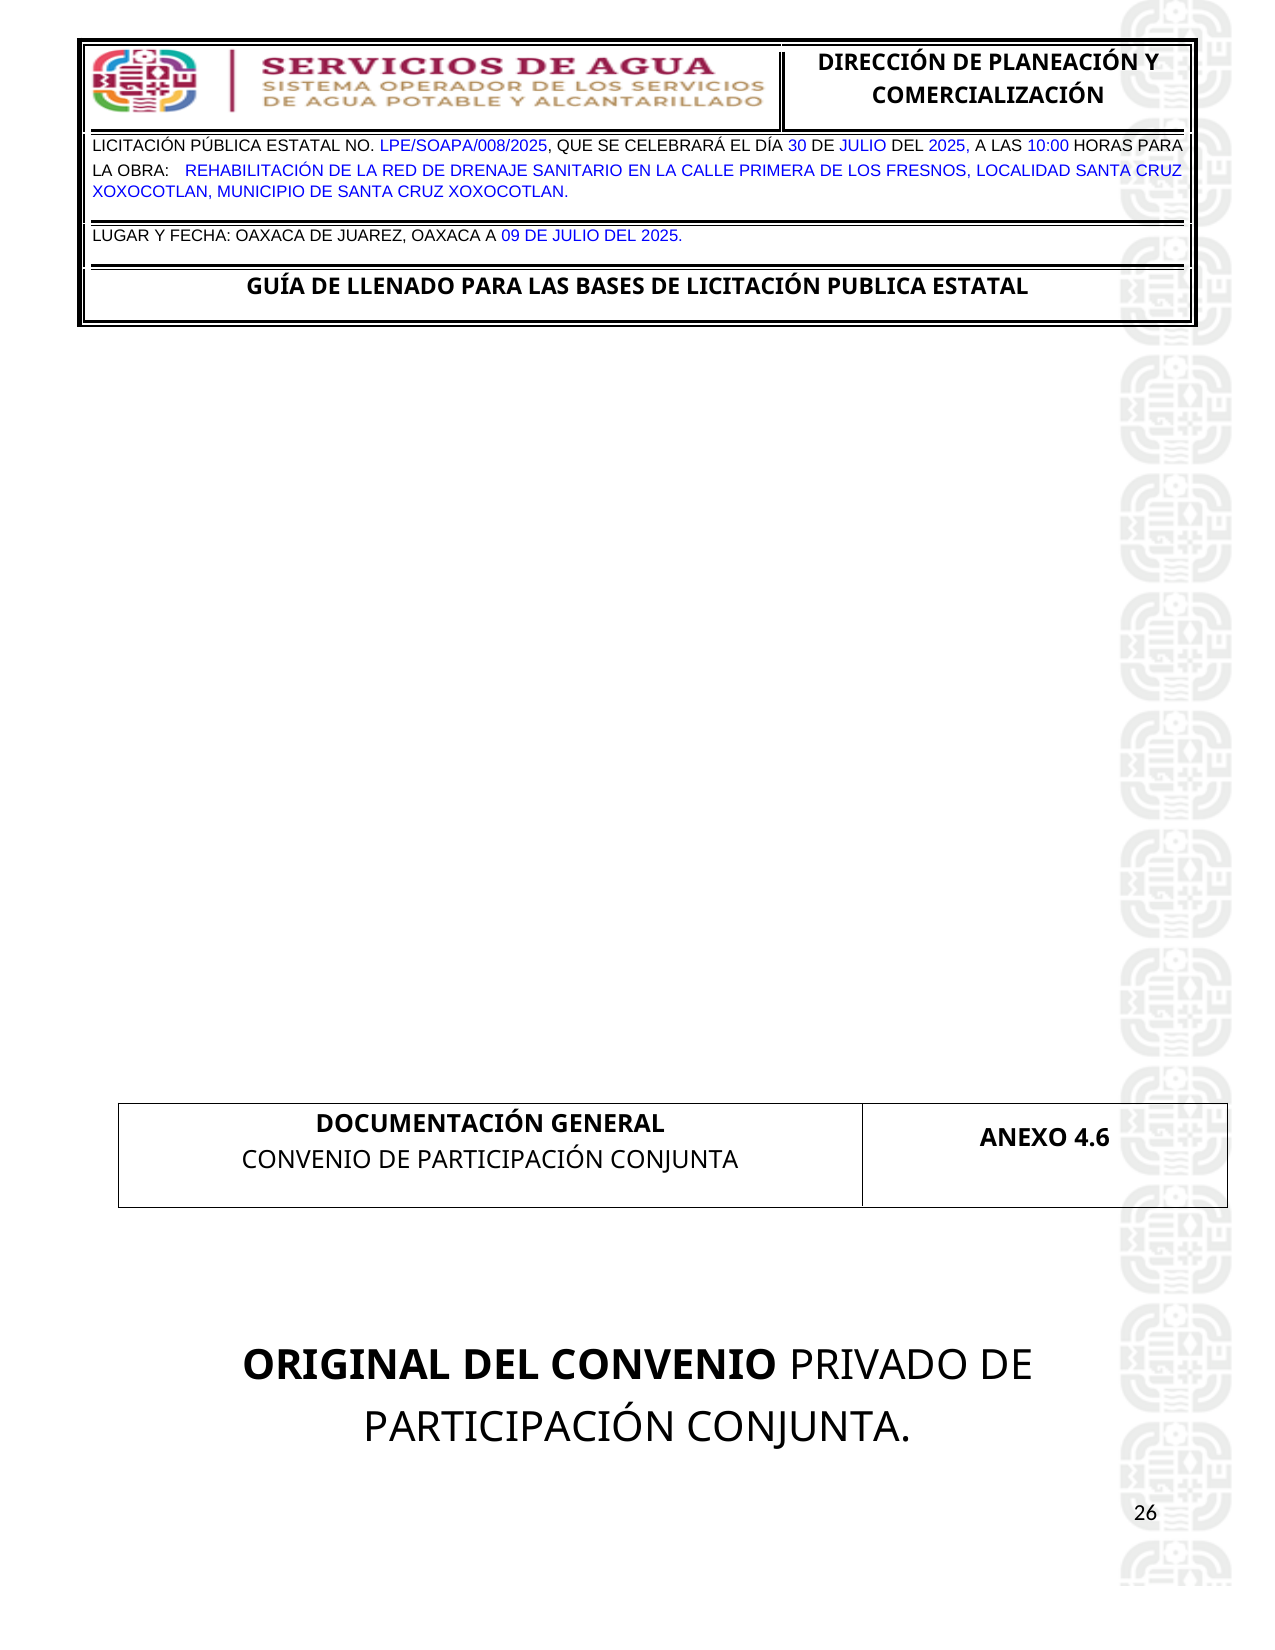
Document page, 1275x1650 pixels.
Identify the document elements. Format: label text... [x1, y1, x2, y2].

text ORIGINAL DEL CONVENIO PRIVADO DE PARTICIPACIÓN CONJUNTA. [118, 1335, 1157, 1453]
picture [1105, 42, 1194, 325]
table_header ANEXO 4.6 [863, 1104, 1227, 1206]
picture [1105, 0, 1235, 1586]
picture [88, 46, 773, 123]
picture [1106, 56, 1114, 67]
table_header DOCUMENTACIÓN GENERAL CONVENIO DE PARTICIPACIÓN CONJUNTA [119, 1104, 862, 1206]
